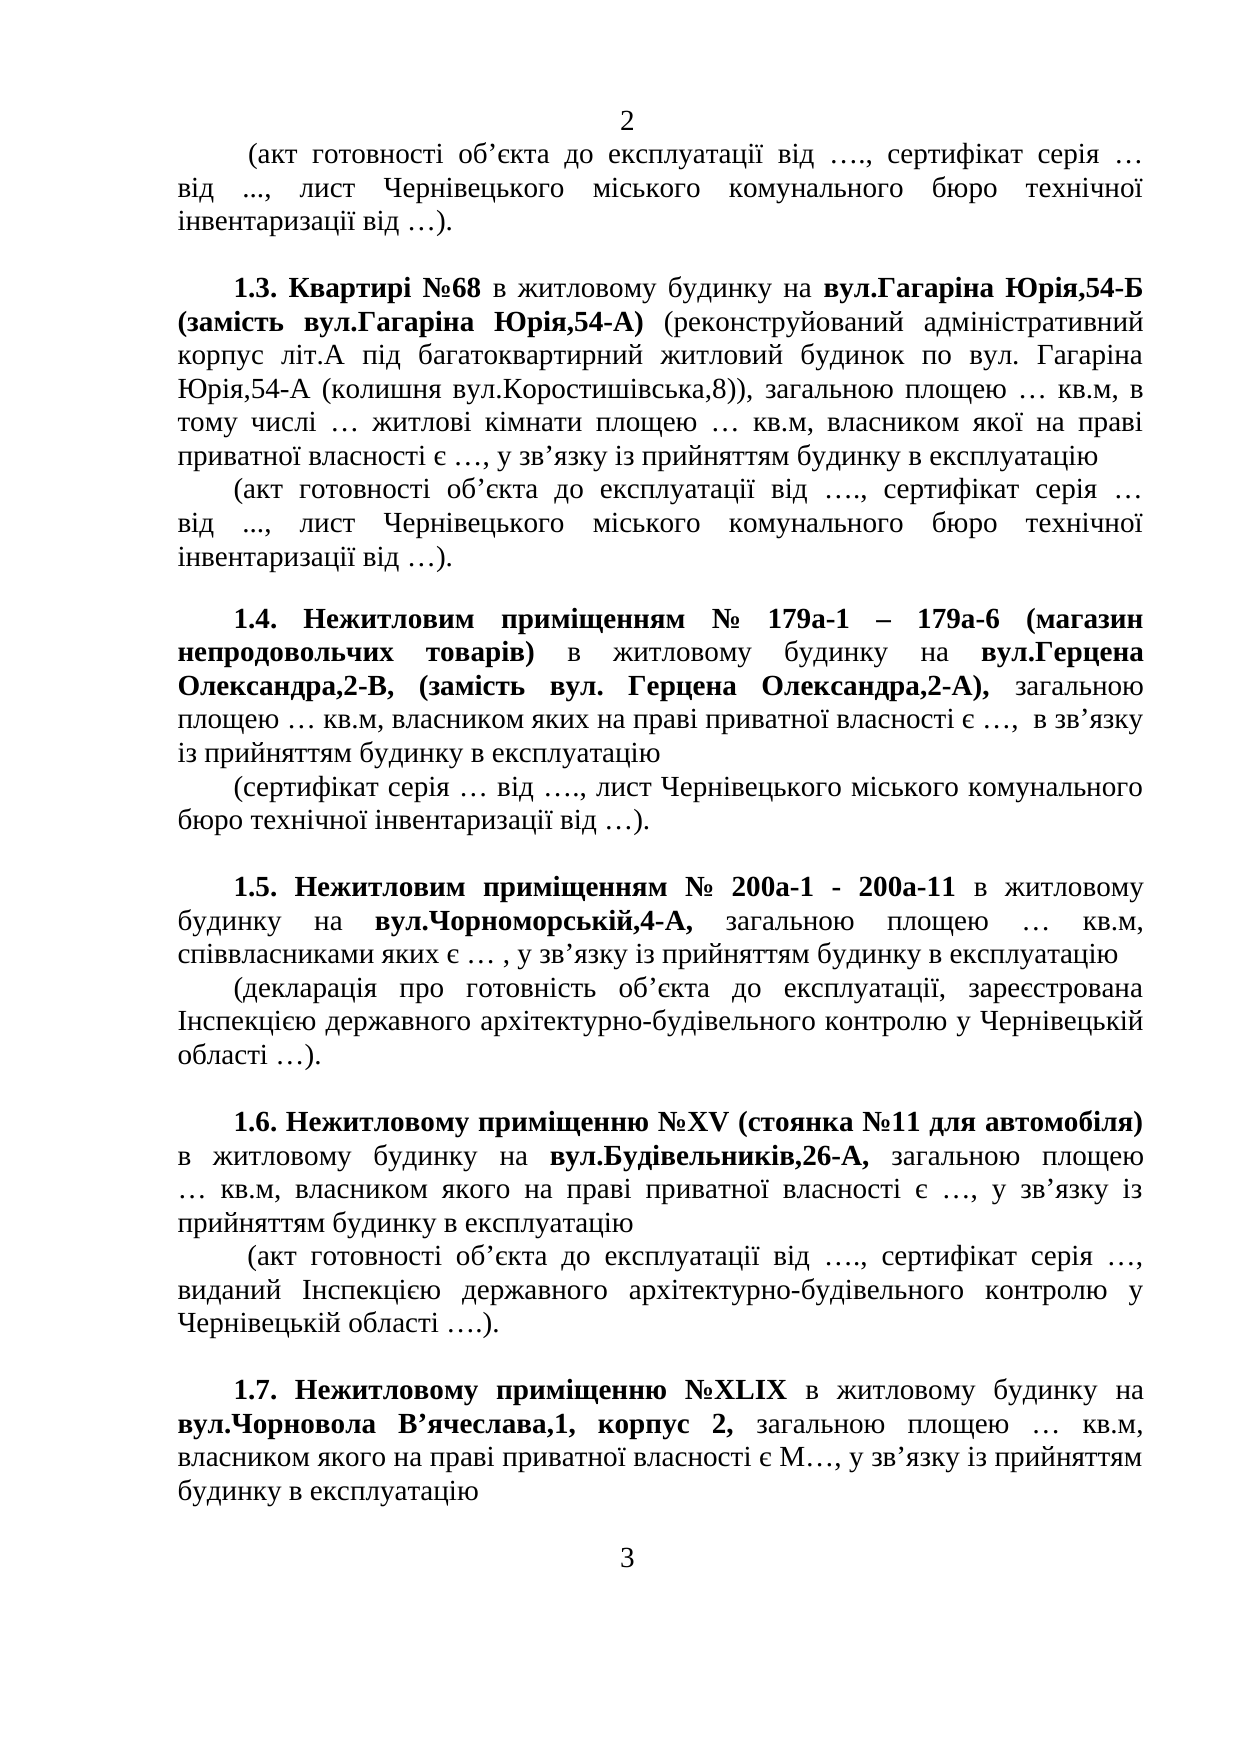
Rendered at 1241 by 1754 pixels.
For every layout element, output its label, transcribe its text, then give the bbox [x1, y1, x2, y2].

text 1.6. Нежитловому приміщенню №ХV (стоянка №11 для автомобіля) в житловому будинку на вул.Будівельників,26-А, загальною площею … кв.м, власником якого на праві приватної власності є …, у зв’язку із прийняттям будинку в експлуатацію [177, 1104, 1144, 1238]
text 2 [177, 103, 1144, 136]
text (акт готовності об’єкта до експлуатації від …., сертифікат серія … від ..., лист Чернівецького міського комунального бюро технічної інвентаризації від …). [177, 136, 1144, 237]
text 1.5. Нежитловим приміщенням № 200а-1 - 200а-11 в житловому будинку на вул.Чорноморській,4-А, загальною площею … кв.м, співвласниками яких є … , у зв’язку із прийняттям будинку в експлуатацію [177, 869, 1144, 970]
text (декларація про готовність об’єкта до експлуатації, зареєстрована Інспекцією державного архітектурно-будівельного контролю у Чернівецькій області …). [177, 970, 1144, 1071]
text 1.7. Нежитловому приміщенню №ХLІХ в житловому будинку на вул.Чорновола В’ячеслава,1, корпус 2, загальною площею … кв.м, власником якого на праві приватної власності є М…, у зв’язку із прийняттям будинку в експлуатацію [177, 1372, 1144, 1507]
text (акт готовності об’єкта до експлуатації від …., сертифікат серія …, виданий Інспекцією державного архітектурно-будівельного контролю у Чернівецькій області ….). [177, 1238, 1144, 1339]
text 3 [177, 1540, 1144, 1574]
text (сертифікат серія … від …., лист Чернівецького міського комунального бюро технічної інвентаризації від …). [177, 769, 1144, 836]
text 1.4. Нежитловим приміщенням № 179а-1 – 179а-6 (магазин непродовольчих товарів) в житловому будинку на вул.Герцена Олександра,2-В, (замість вул. Герцена Олександра,2-А), загальною площею … кв.м, власником яких на праві приватної власності є …, в зв’язку із прийняттям будинку в експлуатацію [177, 601, 1144, 769]
text 1.3. Квартирі №68 в житловому будинку на вул.Гагаріна Юрія,54-Б (замість вул.Гагаріна Юрія,54-А) (реконструйований адміністративний корпус літ.А під багатоквартирний житловий будинок по вул. Гагаріна Юрія,54-А (колишня вул.Коростишівська,8)), загальною площею … кв.м, в тому числі … житлові кімнати площею … кв.м, власником якої на праві приватної власності є …, у зв’язку із прийняттям будинку в експлуатацію [177, 270, 1144, 472]
text (акт готовності об’єкта до експлуатації від …., сертифікат серія … від ..., лист Чернівецького міського комунального бюро технічної інвентаризації від …). [177, 472, 1144, 572]
